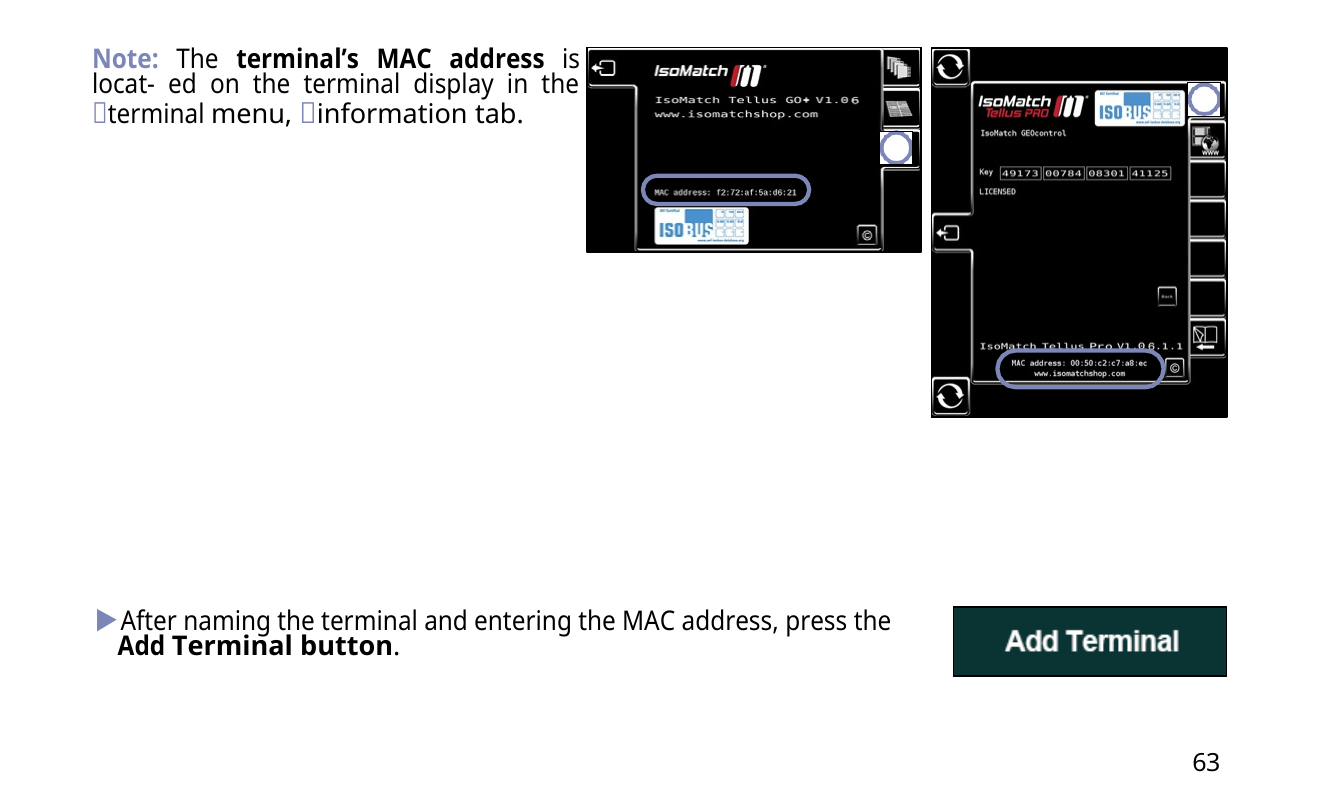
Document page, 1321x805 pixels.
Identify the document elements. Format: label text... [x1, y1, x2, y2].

picture [954, 608, 1226, 675]
list After naming the terminal and entering the MAC address, press the Add Terminal button. [94, 608, 930, 664]
text Note: The terminal’s MAC address is locat- ed on the terminal display in the terminal menu, information tab. [92, 46, 580, 132]
picture [588, 48, 920, 251]
picture [932, 49, 1226, 416]
